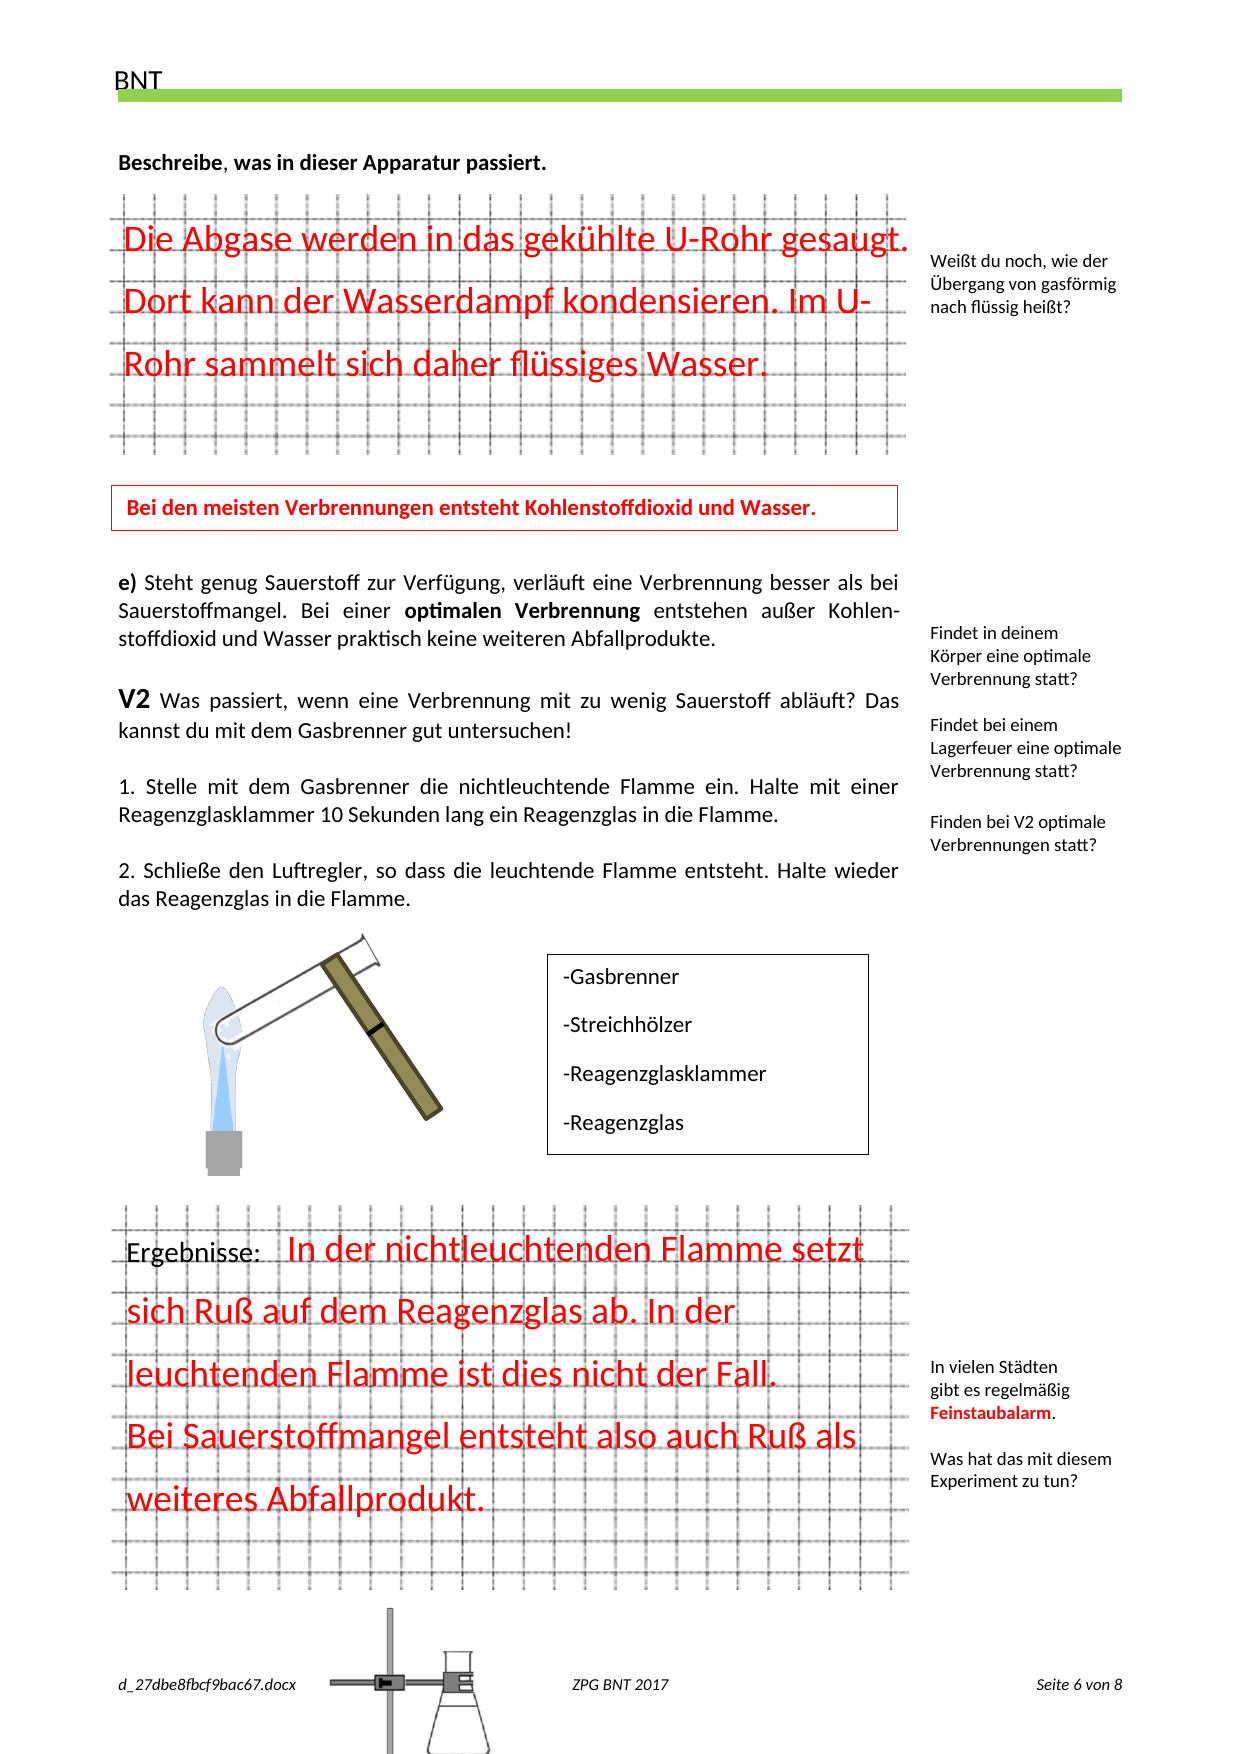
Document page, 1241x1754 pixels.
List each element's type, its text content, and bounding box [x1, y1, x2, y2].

text 2. Schließe den Luftregler, so dass die leuchtende Flamme entsteht. Halte wieder das Reagenzglas in die Flamme. [118, 856, 901, 912]
picture [109, 194, 906, 455]
picture [320, 1597, 513, 1754]
text Weißt du noch, wie der Übergang von gasförmig nach flüssig heißt? [930, 249, 1122, 318]
text Feinstaubalarm. [930, 1401, 1122, 1424]
text Findet bei einem Lagerfeuer eine optimale Verbrennung statt? [930, 713, 1122, 782]
text Was hat das mit diesem Experiment zu tun? [930, 1447, 1122, 1492]
text e) Steht genug Sauerstoff zur Verfügung, verläuft eine Verbrennung besser als bei Sauerstoffmangel. Bei einer optimalen Verbrennung entstehen außer Kohlen-stoffdioxid und Wasser praktisch keine weiteren Abfallprodukte. [118, 568, 901, 652]
text Finden bei V2 optimale Verbrennungen statt? [930, 810, 1122, 856]
text Beschreibe, was in dieser Apparatur passiert. [118, 148, 901, 176]
text Körper eine optimale Verbrennung statt? [930, 644, 1122, 690]
text Findet in deinem [930, 621, 1122, 644]
picture [185, 921, 392, 1176]
text gibt es regelmäßig [930, 1378, 1122, 1401]
text In vielen Städten [930, 1355, 1122, 1378]
picture [111, 1205, 910, 1590]
text V2 Was passiert, wenn eine Verbrennung mit zu wenig Sauerstoff abläuft? Das kannst du mit dem Gasbrenner gut untersuchen! [118, 680, 901, 744]
text 1. Stelle mit dem Gasbrenner die nichtleuchtende Flamme ein. Halte mit einer Reagenzglasklammer 10 Sekunden lang ein Reagenzglas in die Flamme. [118, 772, 901, 828]
